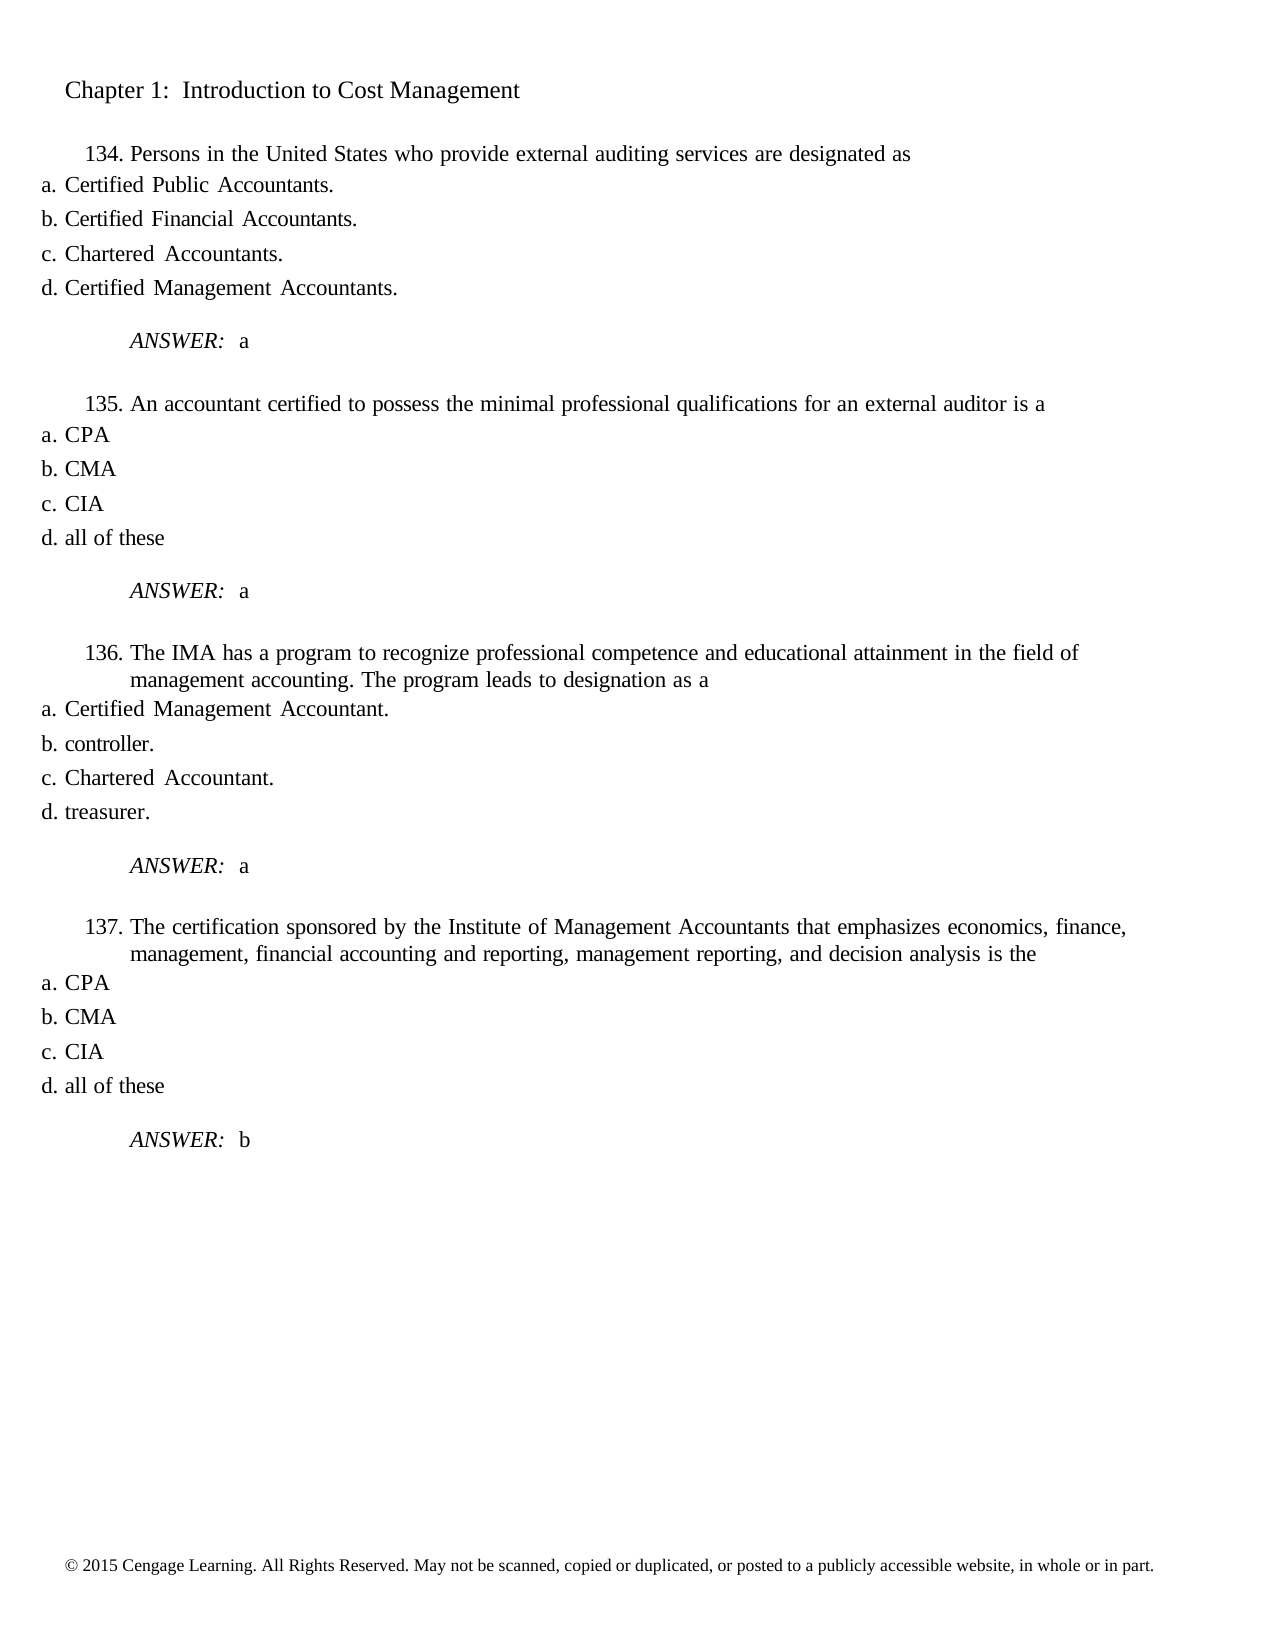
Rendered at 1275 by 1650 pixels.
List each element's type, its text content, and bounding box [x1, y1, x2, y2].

list Certified Management Accountant. [41, 695, 1189, 722]
list CPA [41, 421, 1189, 447]
list Chartered Accountants. [41, 240, 1189, 266]
list treasurer. [41, 798, 1189, 825]
text ANSWER: a [130, 577, 1189, 604]
text ANSWER: b [130, 1126, 1189, 1152]
list An accountant certified to possess the minimal professional qualifications for an external auditor is a [84, 389, 1189, 416]
list Certified Financial Accountants. [41, 205, 1189, 232]
list CIA [41, 1038, 1189, 1064]
list all of these [41, 524, 1189, 550]
list The certification sponsored by the Institute of Management Accountants that emphasizes economics, finance, management, financial accounting and reporting, management reporting, and decision analysis is the [84, 913, 1189, 966]
list Persons in the United States who provide external auditing services are designated as [84, 140, 1189, 166]
text ANSWER: a [130, 852, 1189, 878]
text ANSWER: a [130, 328, 1189, 354]
list Chartered Accountant. [41, 764, 1189, 790]
list CMA [41, 455, 1189, 482]
list CPA [41, 969, 1189, 995]
list controller. [41, 729, 1189, 756]
list Certified Management Accountants. [41, 274, 1189, 301]
list Certified Public Accountants. [41, 171, 1189, 197]
list The IMA has a program to recognize professional competence and educational attainment in the field of management accounting. The program leads to designation as a [84, 639, 1189, 692]
list CIA [41, 489, 1189, 516]
list all of these [41, 1072, 1189, 1098]
list CMA [41, 1003, 1189, 1030]
